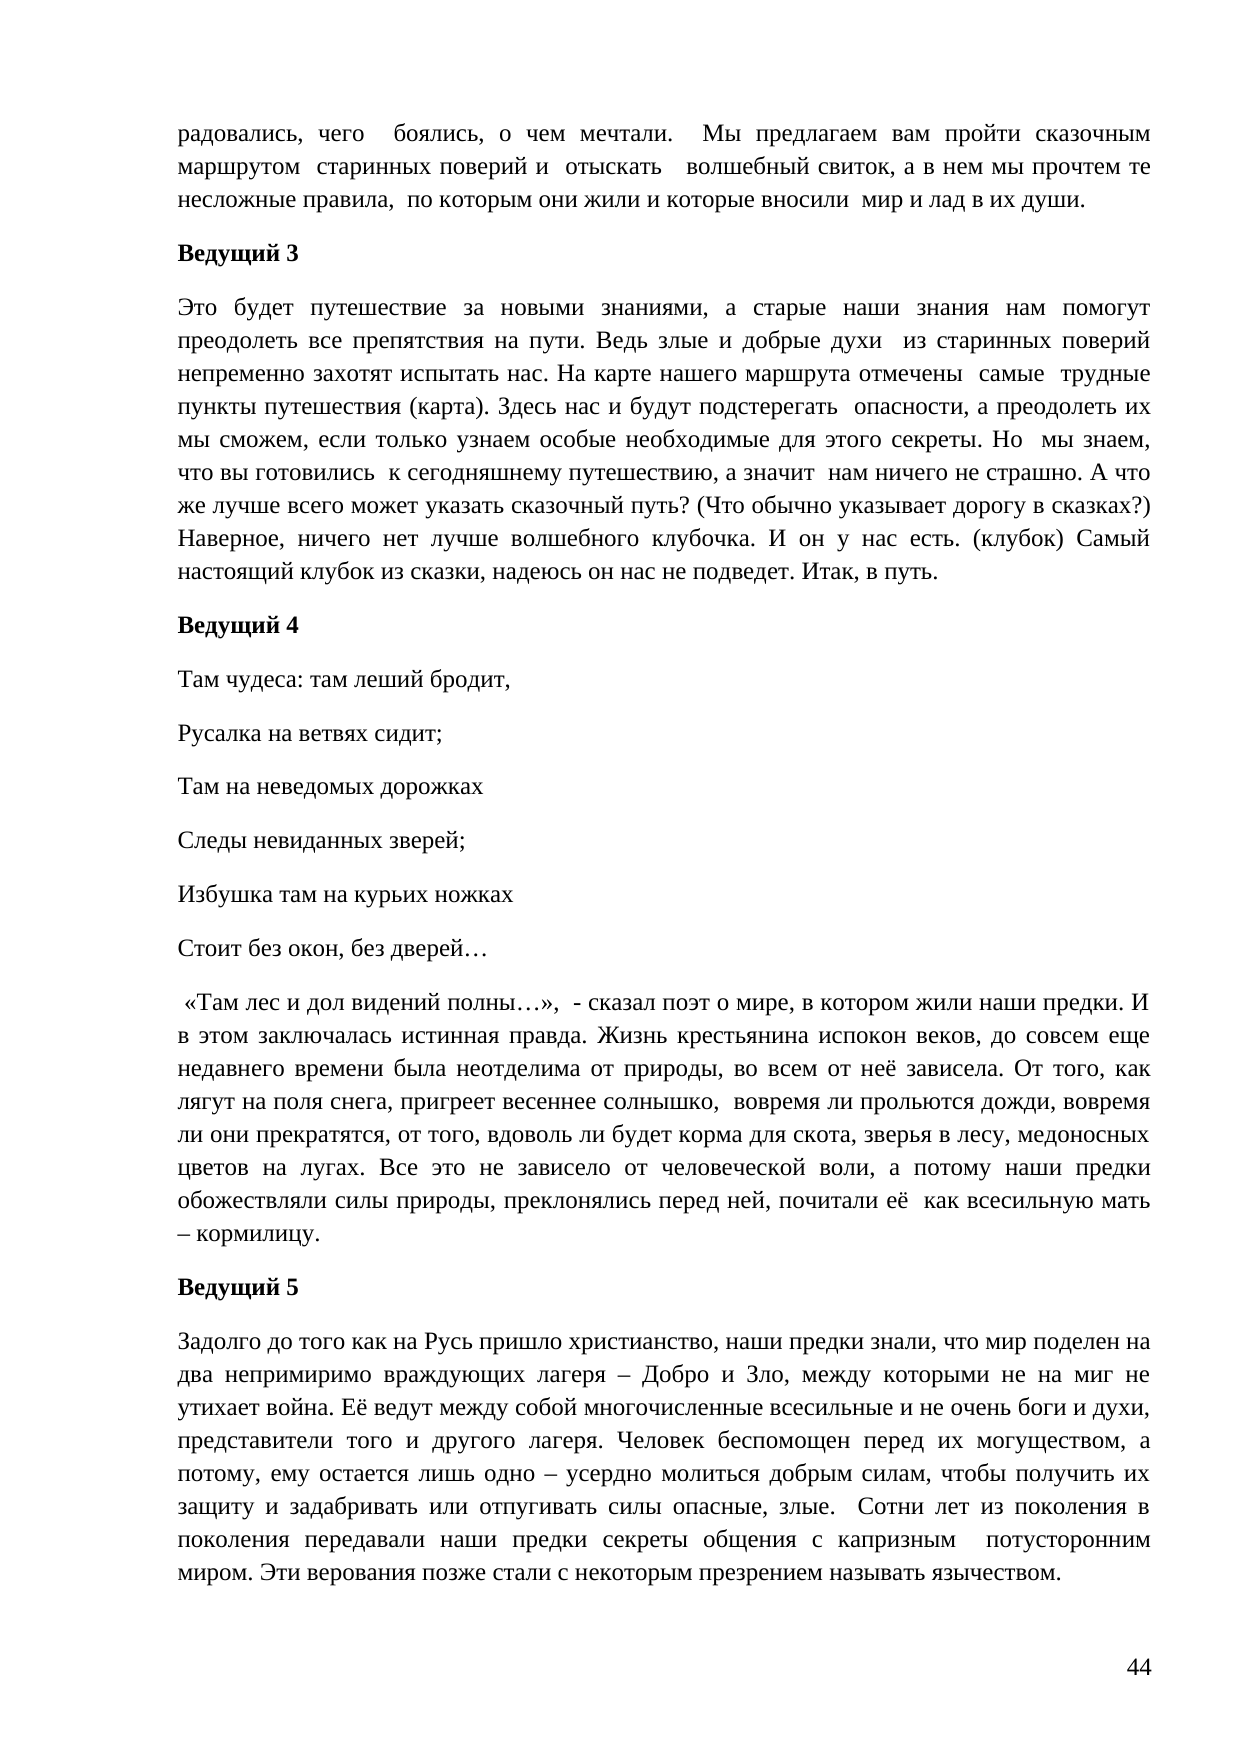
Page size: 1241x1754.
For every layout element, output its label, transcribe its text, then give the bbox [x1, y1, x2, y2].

text Ведущий 4 [177, 610, 1152, 639]
text Это будет путешествие за новыми знаниями, а старые наши знания нам помогут преодолеть все препятствия на пути. Ведь злые и добрые духи из старинных поверий непременно захотят испытать нас. На карте нашего маршрута отмечены самые трудные пункты путешествия (карта). Здесь нас и будут подстерегать опасности, а преодолеть их мы сможем, если только узнаем особые необходимые для этого секреты. Но мы знаем, что вы готовились к сегодняшнему путешествию, а значит нам ничего не страшно. А что же лучше всего может указать сказочный путь? (Что обычно указывает дорогу в сказках?) Наверное, ничего нет лучше волшебного клубочка. И он у нас есть. (клубок) Самый настоящий клубок из сказки, надеюсь он нас не подведет. Итак, в путь. [177, 292, 1152, 585]
text Ведущий 3 [177, 238, 1152, 267]
text Русалка на ветвях сидит; [177, 718, 1152, 746]
text Задолго до того как на Русь пришло христианство, наши предки знали, что мир поделен на два непримиримо враждующих лагеря – Добро и Зло, между которыми не на миг не утихает война. Её ведут между собой многочисленные всесильные и не очень боги и духи, представители того и другого лагеря. Человек беспомощен перед их могуществом, а потому, ему остается лишь одно – усердно молиться добрым силам, чтобы получить их защиту и задабривать или отпугивать силы опасные, злые. Сотни лет из поколения в поколения передавали наши предки секреты общения с капризным потусторонним миром. Эти верования позже стали с некоторым презрением называть язычеством. [177, 1326, 1152, 1586]
text Там чудеса: там леший бродит, [177, 664, 1152, 692]
text Там на неведомых дорожках [177, 771, 1152, 800]
text Избушка там на курьих ножках [177, 879, 1152, 908]
text «Там лес и дол видений полны…», - сказал поэт о мире, в котором жили наши предки. И в этом заключалась истинная правда. Жизнь крестьянина испокон веков, до совсем еще недавнего времени была неотделима от природы, во всем от неё зависела. От того, как лягут на поля снега, пригреет весеннее солнышко, вовремя ли прольются дожди, вовремя ли они прекратятся, от того, вдоволь ли будет корма для скота, зверья в лесу, медоносных цветов на лугах. Все это не зависело от человеческой воли, а потому наши предки обожествляли силы природы, преклонялись перед ней, почитали её как всесильную мать – кормилицу. [177, 987, 1152, 1247]
text Ведущий 5 [177, 1272, 1152, 1301]
text Стоит без окон, без дверей… [177, 933, 1152, 962]
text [177, 118, 1152, 213]
text Следы невиданных зверей; [177, 825, 1152, 854]
